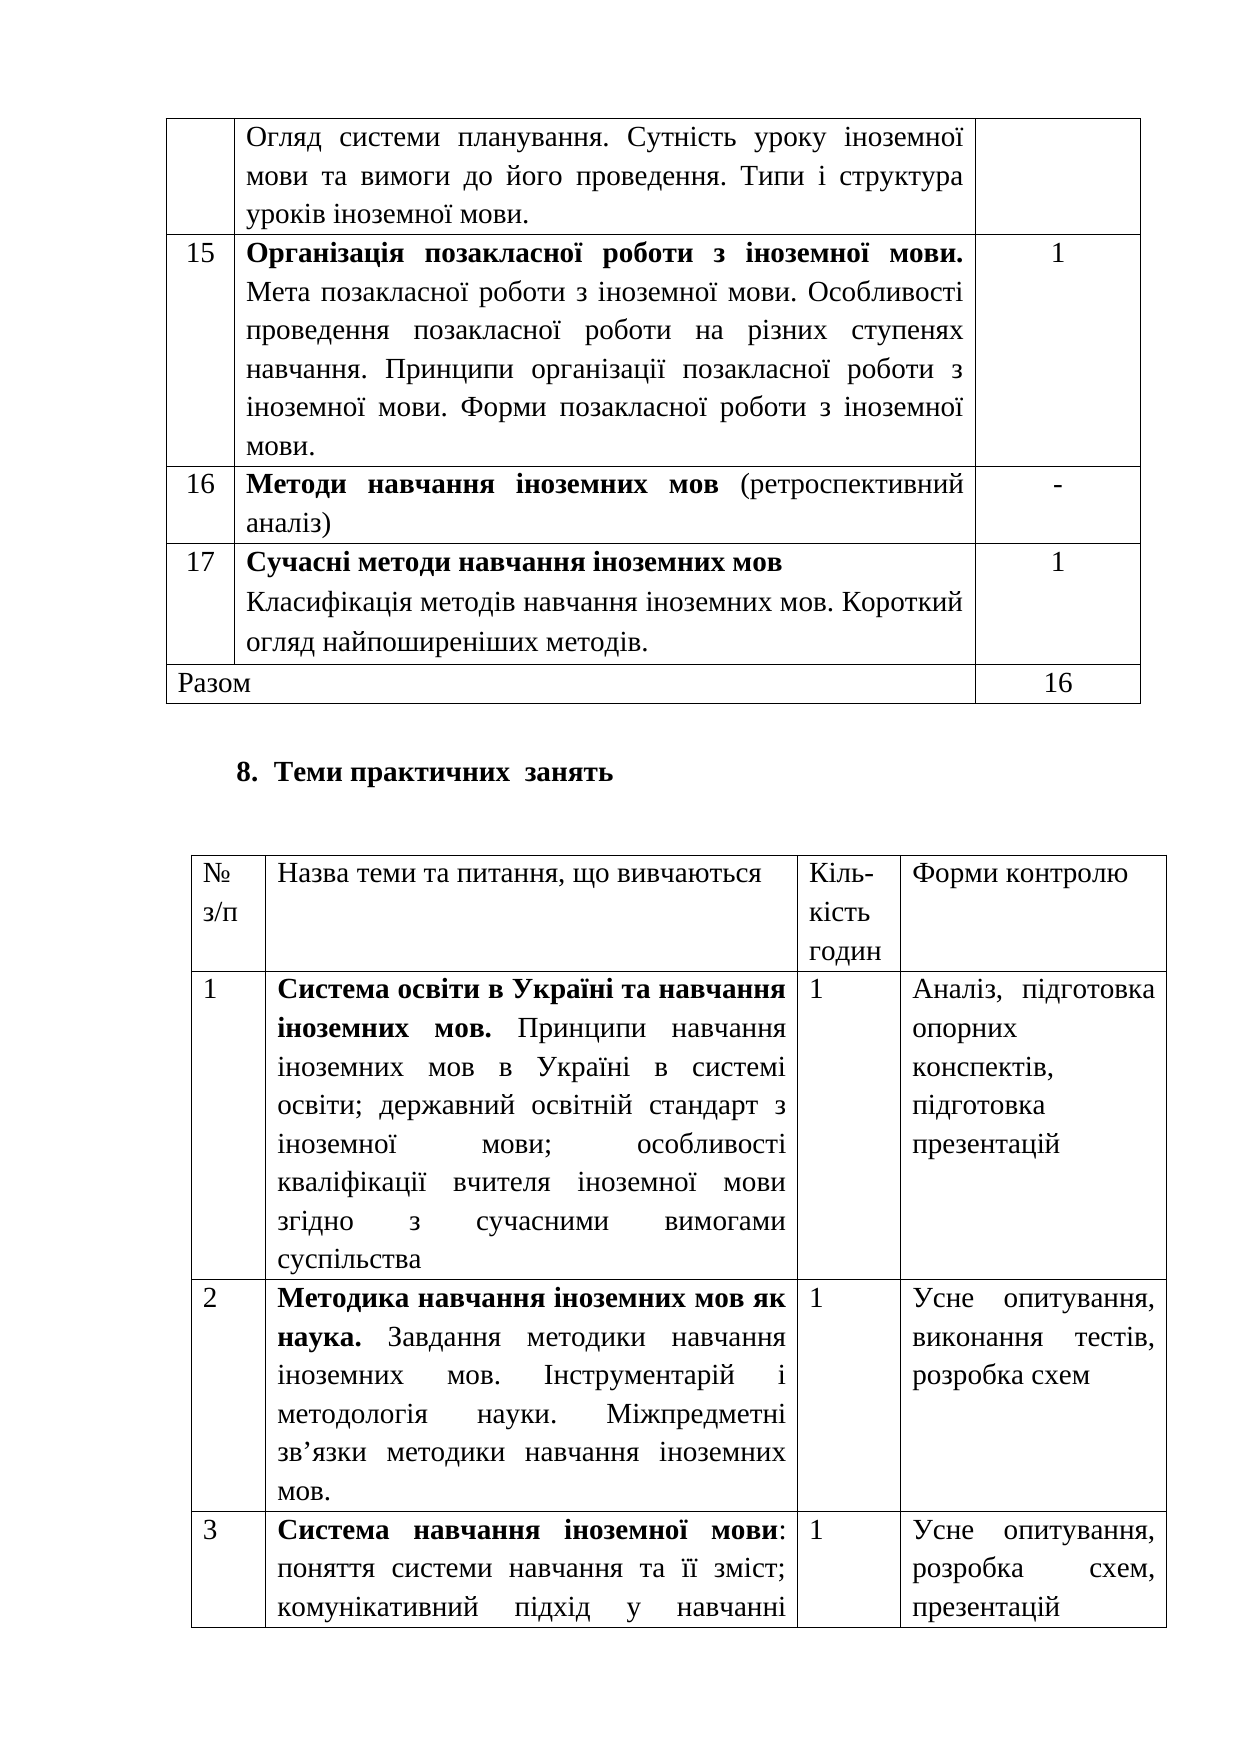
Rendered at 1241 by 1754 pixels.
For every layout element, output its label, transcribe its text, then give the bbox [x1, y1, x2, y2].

table_cell 15 [167, 235, 234, 466]
table_cell 17 [167, 544, 234, 664]
table_cell 3 [192, 1512, 265, 1627]
table_cell Усне опитування, виконання тестів, розробка схем [901, 1280, 1166, 1511]
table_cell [901, 1512, 1166, 1627]
table_cell Система освіти в Україні та навчання іноземних мов. Принципи навчання іноземних мов в Україні в системі освіти; державний освітній стандарт з іноземної мови; особливості кваліфікації вчителя іноземної мови згідно з сучасними вимогами суспільства [266, 972, 797, 1279]
table_cell 1 [192, 972, 265, 1279]
table_cell 1 [798, 1512, 900, 1627]
table_header Назва теми та питання, що вивчаються [266, 856, 797, 971]
table_cell 2 [976, 119, 1140, 234]
table_cell 1 [798, 972, 900, 1279]
table_cell 16 [167, 467, 234, 543]
list Теми практичних занять [236, 754, 1152, 787]
table_cell 1 [798, 1280, 900, 1511]
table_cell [235, 119, 975, 234]
table_header № з/п [192, 856, 265, 971]
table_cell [266, 1512, 797, 1627]
table_cell 2 [192, 1280, 265, 1511]
table_cell 1 [976, 235, 1140, 466]
table_cell Аналіз, підготовка опорних конспектів, підготовка презентацій [901, 972, 1166, 1279]
table_header Кіль-кість годин [798, 856, 900, 971]
table_cell Організація позакласної роботи з іноземної мови. Мета позакласної роботи з іноземної мови. Особливості проведення позакласної роботи на різних ступенях навчання. Принципи організації позакласної роботи з іноземної мови. Форми позакласної роботи з іноземної мови. [235, 235, 975, 466]
table_cell Методика навчання іноземних мов як наука. Завдання методики навчання іноземних мов. Інструментарій і методологія науки. Міжпредметні зв’язки методики навчання іноземних мов. [266, 1280, 797, 1511]
table_cell 16 [976, 665, 1140, 703]
table_cell 1 [976, 544, 1140, 664]
table_header Форми контролю [901, 856, 1166, 971]
table_cell - [976, 467, 1140, 543]
table_cell Методи навчання іноземних мов (ретроспективний аналіз) [235, 467, 975, 543]
table_cell 14 [167, 119, 234, 234]
table_cell Разом [167, 665, 975, 703]
table_cell Сучасні методи навчання іноземних мов Класифікація методів навчання іноземних мов. Короткий огляд найпоширеніших методів. [235, 544, 975, 664]
